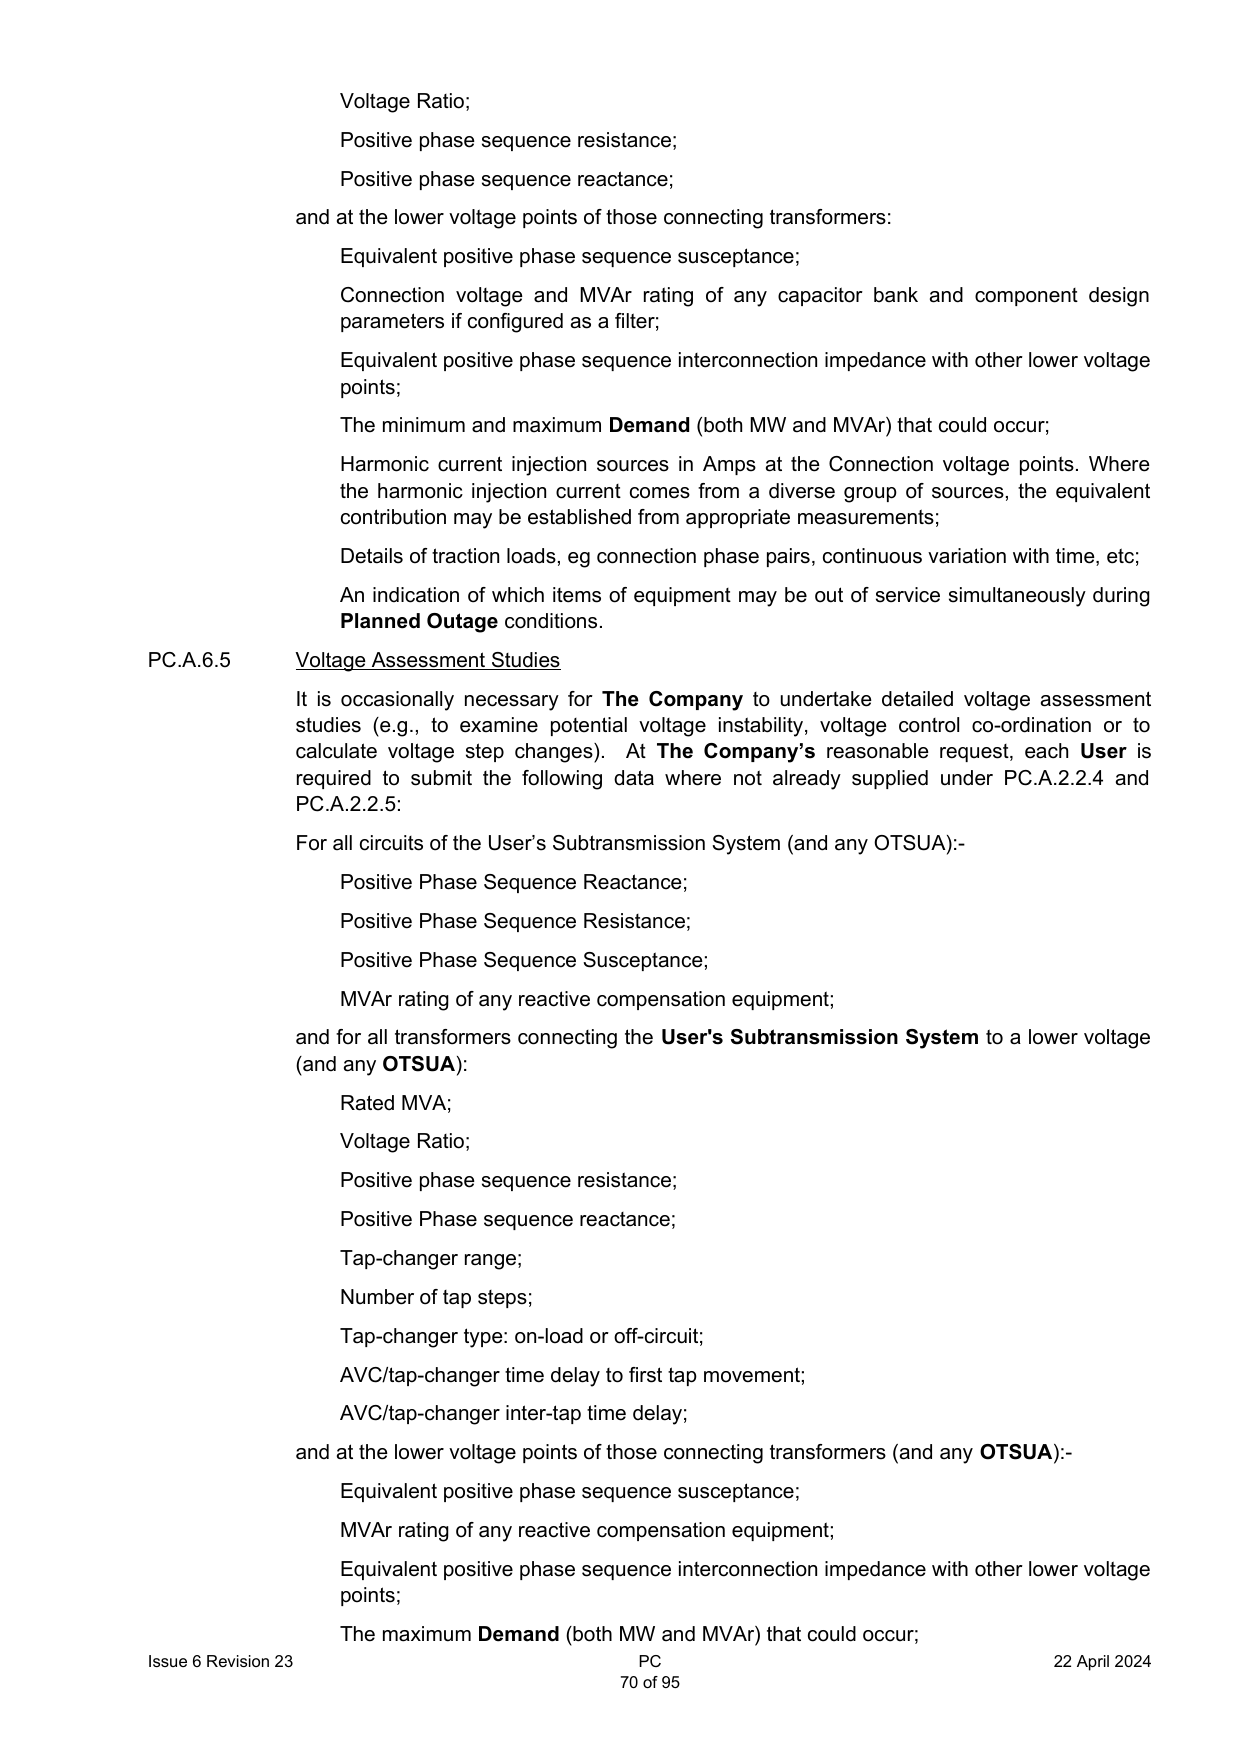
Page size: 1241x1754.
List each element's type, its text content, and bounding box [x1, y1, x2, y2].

text Positive Phase sequence reactance; [295, 1207, 1152, 1231]
text Positive Phase Sequence Reactance; [295, 870, 1152, 894]
text MVAr rating of any reactive compensation equipment; [295, 986, 1152, 1010]
text and at the lower voltage points of those connecting transformers (and any OTSUA):- [148, 1440, 1152, 1464]
text An indication of which items of equipment may be out of service simultaneously during Planned Outage conditions. [295, 583, 1152, 633]
text Rated MVA; [295, 1090, 1152, 1114]
text Harmonic current injection sources in Amps at the Connection voltage points. Where the harmonic injection current comes from a diverse group of sources, the equivalent contribution may be established from appropriate measurements; [295, 452, 1152, 529]
text Voltage Ratio; [295, 1129, 1152, 1153]
text Positive phase sequence reactance; [295, 166, 1152, 190]
text Positive phase sequence resistance; [295, 127, 1152, 151]
text Equivalent positive phase sequence interconnection impedance with other lower voltage points; [295, 348, 1152, 398]
text Details of traction loads, eg connection phase pairs, continuous variation with time, etc; [295, 544, 1152, 568]
text Connection voltage and MVAr rating of any capacitor bank and component design parameters if configured as a filter; [295, 283, 1152, 333]
text Equivalent positive phase sequence susceptance; [295, 244, 1152, 268]
text Positive phase sequence resistance; [295, 1168, 1152, 1192]
text Number of tap steps; [295, 1285, 1152, 1309]
text Tap-changer type: on-load or off-circuit; [295, 1323, 1152, 1347]
text For all circuits of the User’s Subtransmission System (and any OTSUA):- [148, 831, 1152, 855]
text Voltage Ratio; [295, 89, 1152, 113]
text AVC/tap-changer inter-tap time delay; [295, 1401, 1152, 1425]
text The maximum Demand (both MW and MVAr) that could occur; [295, 1622, 1152, 1646]
text AVC/tap-changer time delay to first tap movement; [295, 1362, 1152, 1386]
text The minimum and maximum Demand (both MW and MVAr) that could occur; [295, 413, 1152, 437]
text Equivalent positive phase sequence susceptance; [295, 1479, 1152, 1503]
text Tap-changer range; [295, 1246, 1152, 1270]
text and at the lower voltage points of those connecting transformers: [148, 205, 1152, 229]
text and for all transformers connecting the User's Subtransmission System to a lower voltage (and any OTSUA): [148, 1025, 1152, 1076]
text Equivalent positive phase sequence interconnection impedance with other lower voltage points; [295, 1557, 1152, 1607]
text It is occasionally necessary for The Company to undertake detailed voltage assessment studies (e.g., to examine potential voltage instability, voltage control co-ordination or to calculate voltage step changes). At The Company’s reasonable request, each User is required to submit the following data where not already supplied under PC.A.2.2.4 and PC.A.2.2.5: [148, 687, 1152, 816]
text MVAr rating of any reactive compensation equipment; [295, 1518, 1152, 1542]
text Positive Phase Sequence Resistance; [295, 909, 1152, 933]
text Positive Phase Sequence Susceptance; [295, 947, 1152, 971]
text PC.A.6.5 Voltage Assessment Studies [148, 648, 1152, 672]
